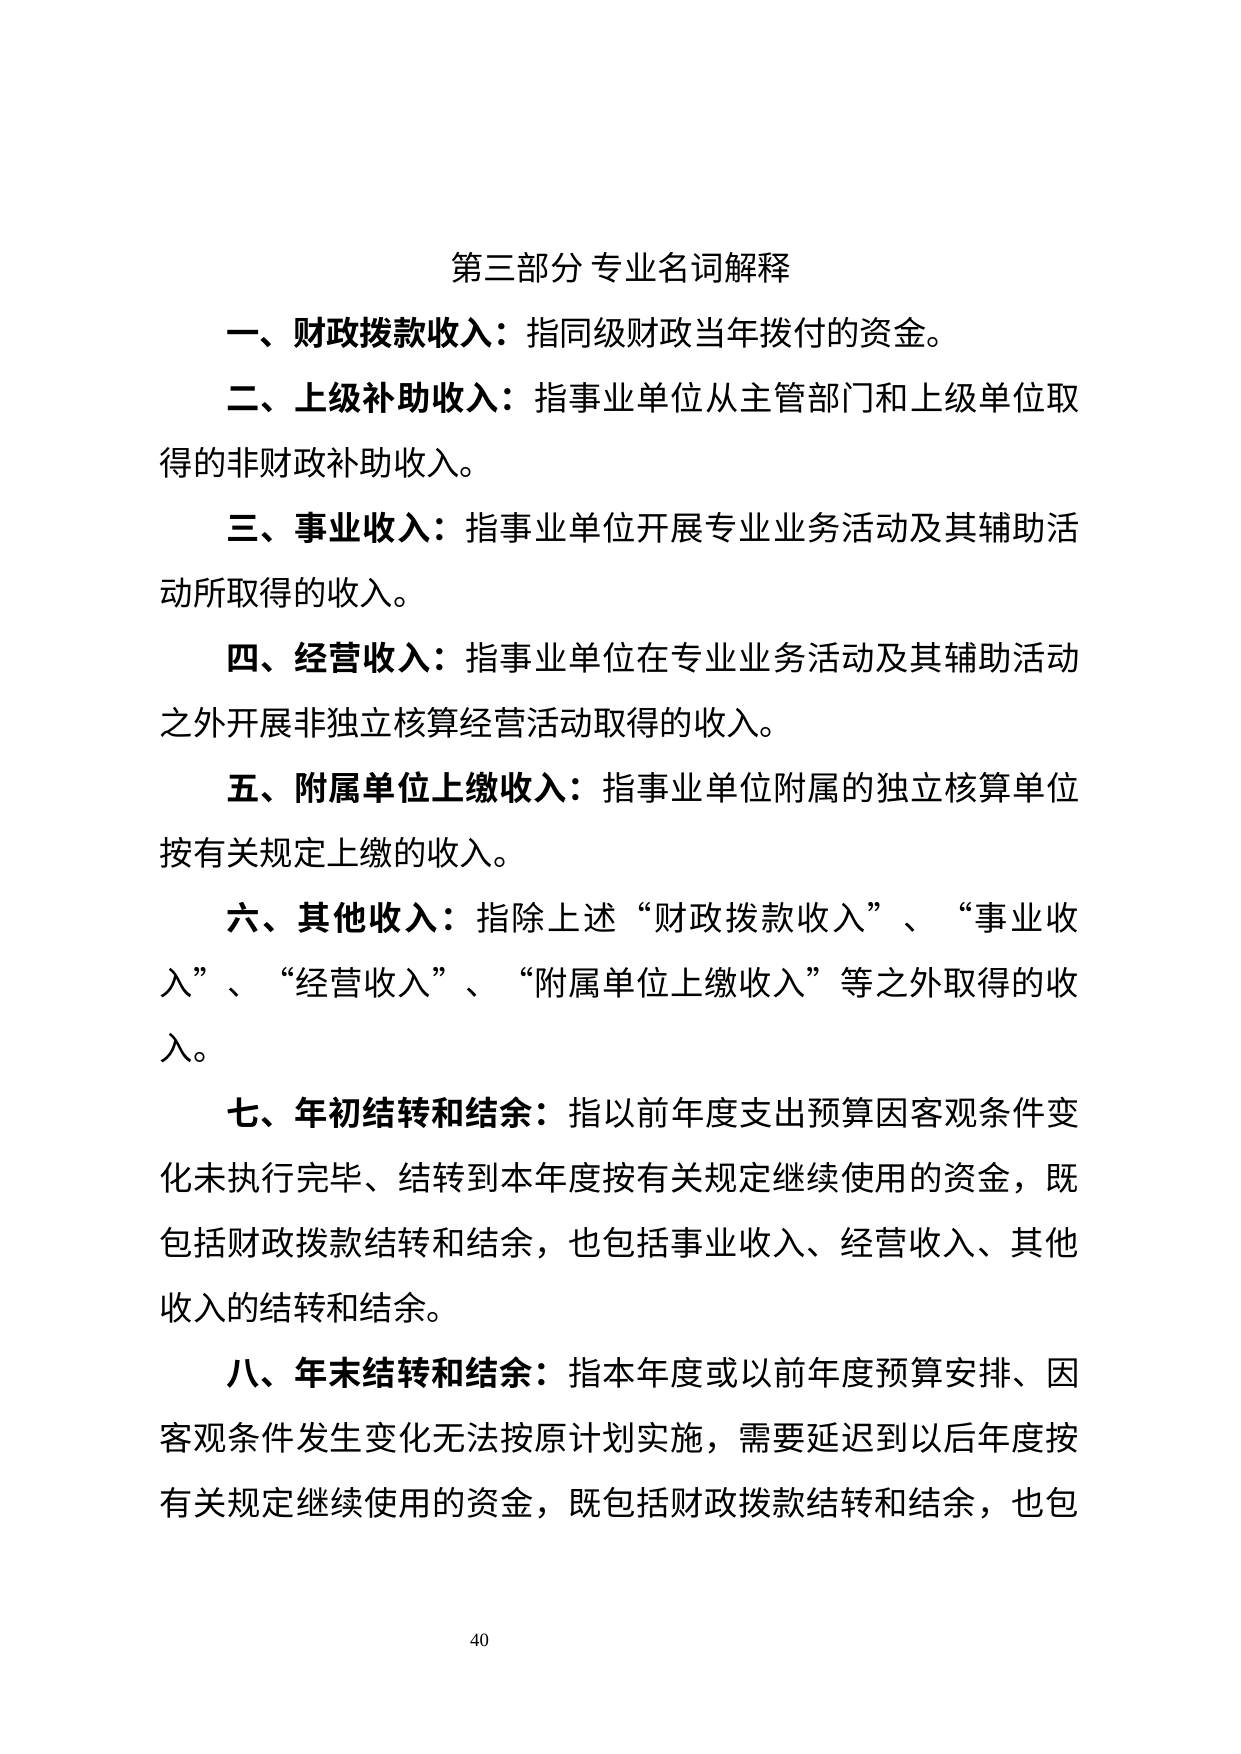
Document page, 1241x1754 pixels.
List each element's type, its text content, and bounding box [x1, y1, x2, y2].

text 六、其他收入：指除上述“财政拨款收入”、“事业收入”、“经营收入”、“附属单位上缴收入”等之外取得的收入。 [159, 883, 1081, 1078]
text 五、附属单位上缴收入：指事业单位附属的独立核算单位按有关规定上缴的收入。 [159, 753, 1081, 883]
text 一、财政拨款收入：指同级财政当年拨付的资金。 [159, 298, 1081, 363]
text 三、事业收入：指事业单位开展专业业务活动及其辅助活动所取得的收入。 [159, 493, 1081, 623]
text 二、上级补助收入：指事业单位从主管部门和上级单位取得的非财政补助收入。 [159, 363, 1081, 493]
text 七、年初结转和结余：指以前年度支出预算因客观条件变化未执行完毕、结转到本年度按有关规定继续使用的资金，既包括财政拨款结转和结余，也包括事业收入、经营收入、其他收入的结转和结余。 [159, 1078, 1081, 1338]
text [159, 1338, 1081, 1533]
text 四、经营收入：指事业单位在专业业务活动及其辅助活动之外开展非独立核算经营活动取得的收入。 [159, 623, 1081, 753]
text 第三部分 专业名词解释 [159, 233, 1081, 298]
